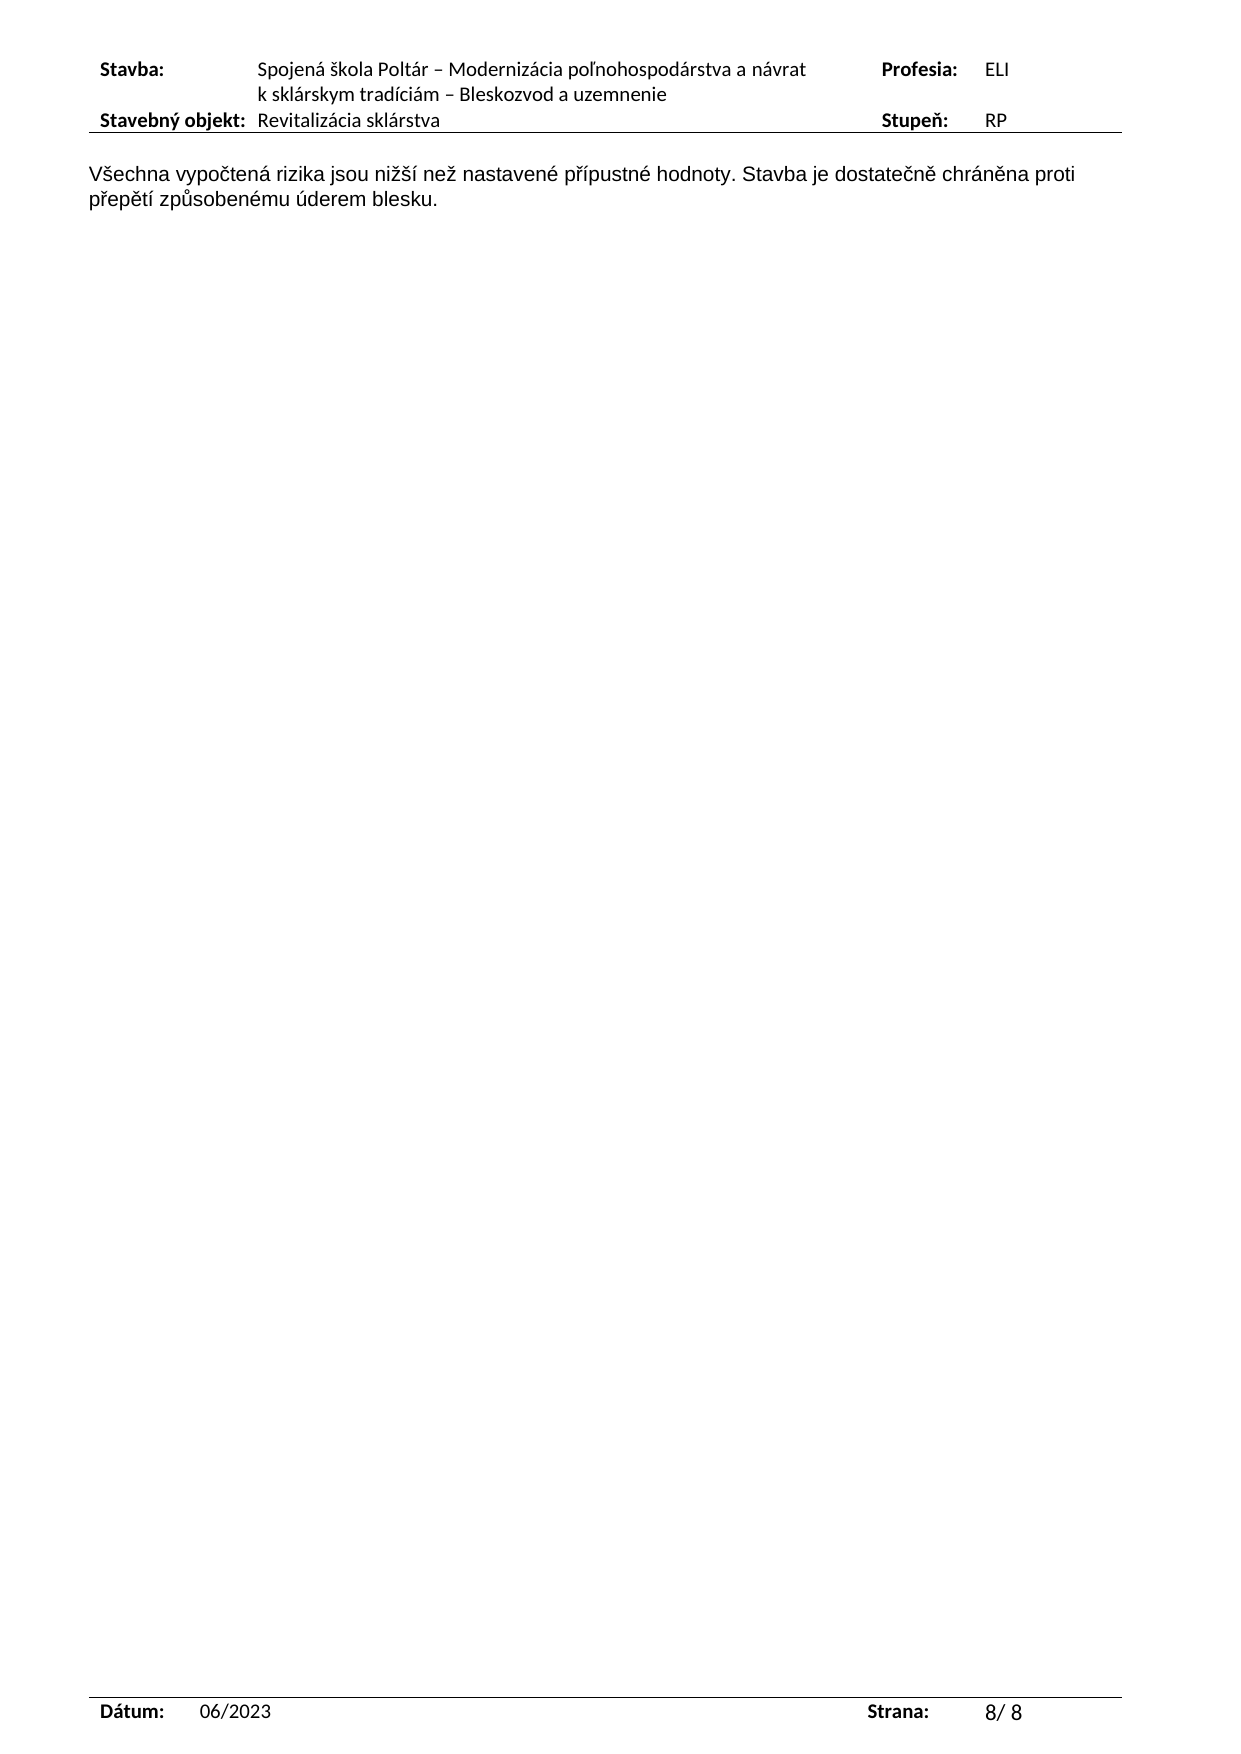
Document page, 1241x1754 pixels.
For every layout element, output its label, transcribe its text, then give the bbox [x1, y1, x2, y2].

text Všechna vypočtená rizika jsou nižší než nastavené přípustné hodnoty. Stavba je dostatečně chráněna proti přepětí způsobenému úderem blesku. [89, 161, 1122, 211]
